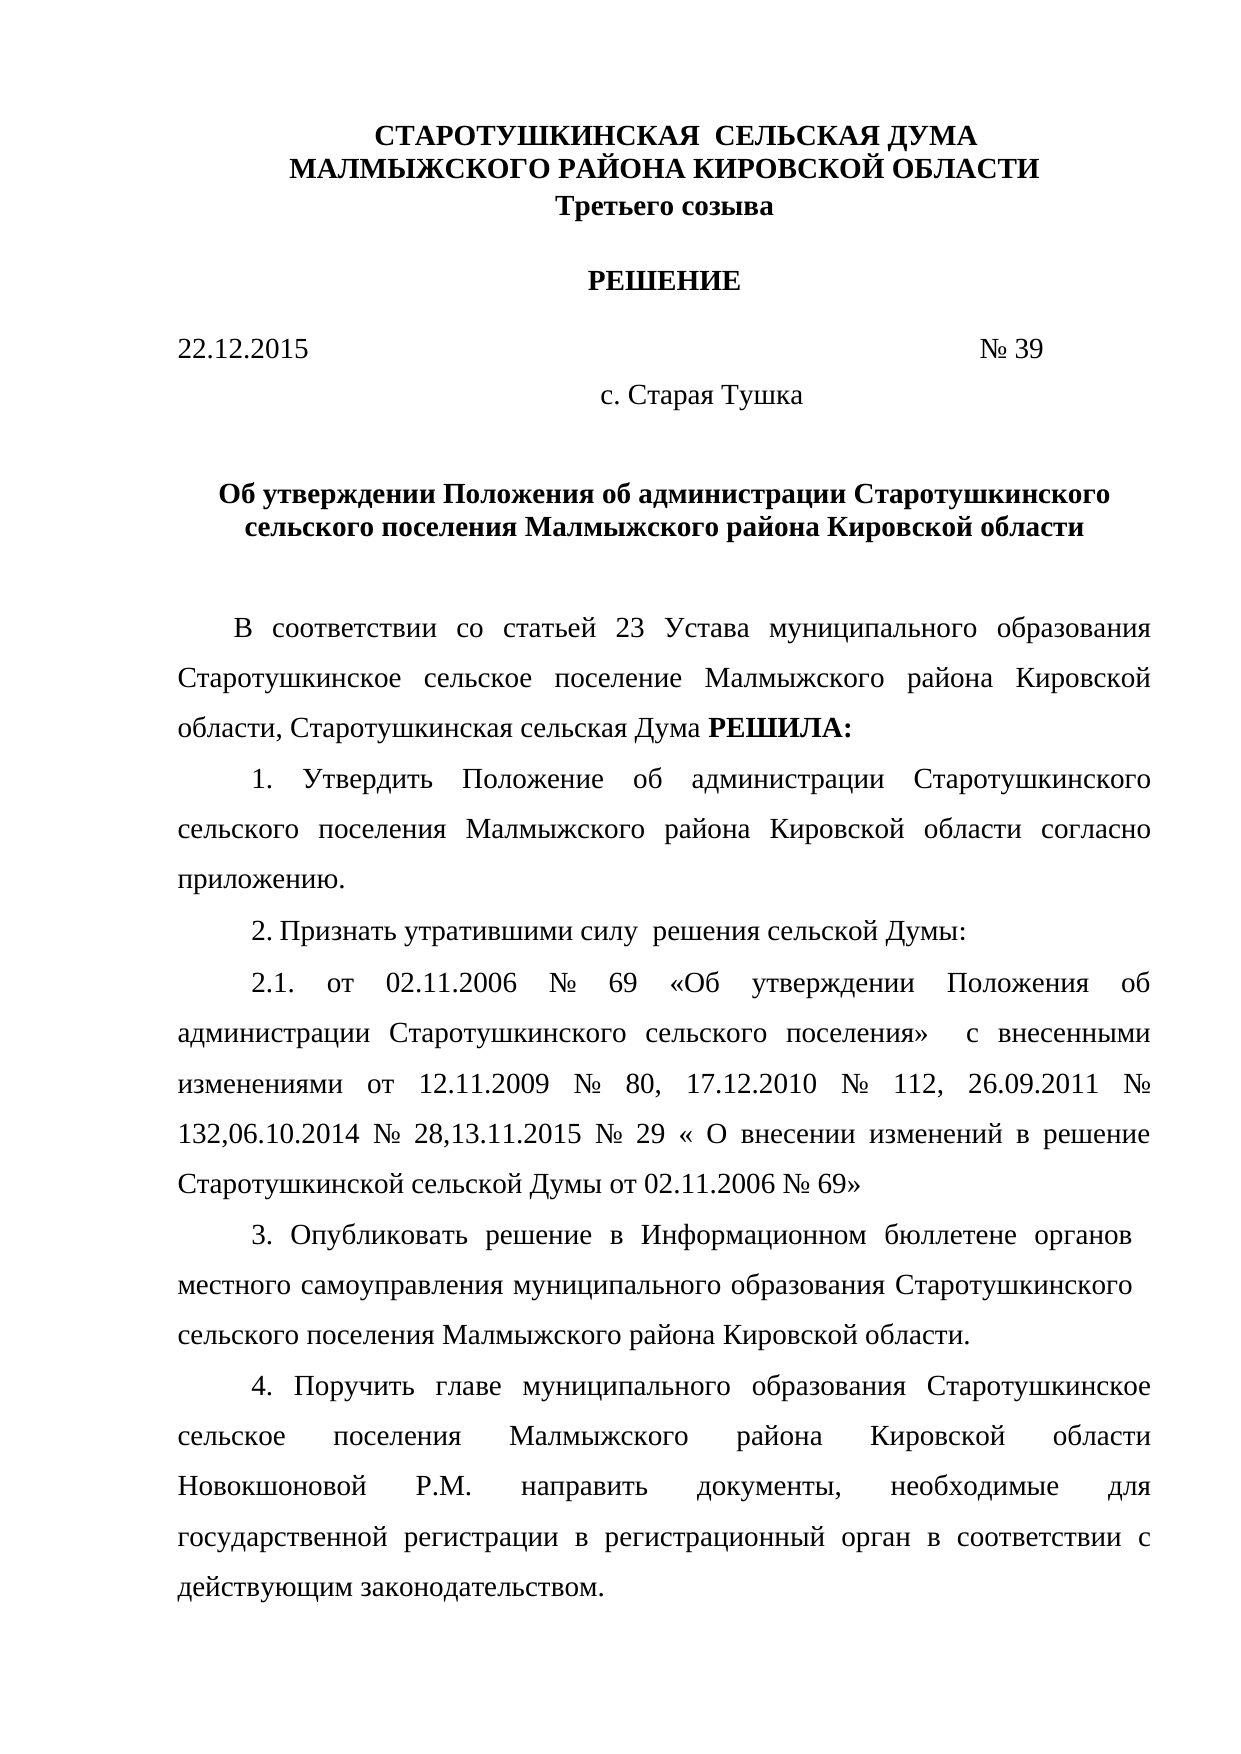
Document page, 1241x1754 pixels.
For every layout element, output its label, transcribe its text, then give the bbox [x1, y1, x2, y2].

text СТАРОТУШКИНСКАЯ СЕЛЬСКАЯ ДУМА [177, 118, 1152, 152]
text 22.12.2015 № 39 [177, 331, 1152, 365]
text 4. Поручить главе муниципального образования Старотушкинское сельское поселения Малмыжского района Кировской области Новокшоновой Р.М. направить документы, необходимые для государственной регистрации в регистрационный орган в соответствии с действующим законодательством. [177, 1368, 1152, 1603]
text Об утверждении Положения об администрации Старотушкинского сельского поселения Малмыжского района Кировской области [177, 476, 1152, 543]
list 2.1. от 02.11.2006 № 69 «Об утверждении Положения об администрации Старотушкинского сельского поселения» с внесенными изменениями от 12.11.2009 № 80, 17.12.2010 № 112, 26.09.2011 № 132,06.10.2014 № 28,13.11.2015 № 29 « О внесении изменений в решение Старотушкинской сельской Думы от 02.11.2006 № 69» [177, 965, 1152, 1200]
text 3. Опубликовать решение в Информационном бюллетене органов местного самоуправления муниципального образования Старотушкинского сельского поселения Малмыжского района Кировской области. [177, 1217, 1133, 1351]
text МАЛМЫЖСКОГО РАЙОНА КИРОВСКОЙ ОБЛАСТИ [177, 152, 1152, 185]
text с. Старая Тушка [177, 365, 1152, 415]
text РЕШЕНИЕ [177, 260, 1152, 298]
list 2. Признать утратившими силу решения сельской Думы: [177, 912, 1152, 947]
text 1. Утвердить Положение об администрации Старотушкинского сельского поселения Малмыжского района Кировской области согласно приложению. [177, 761, 1152, 895]
text Третьего созыва [177, 185, 1152, 223]
text В соответствии со статьей 23 Устава муниципального образования Старотушкинское сельское поселение Малмыжского района Кировской области, Старотушкинская сельская Дума РЕШИЛА: [177, 610, 1152, 744]
